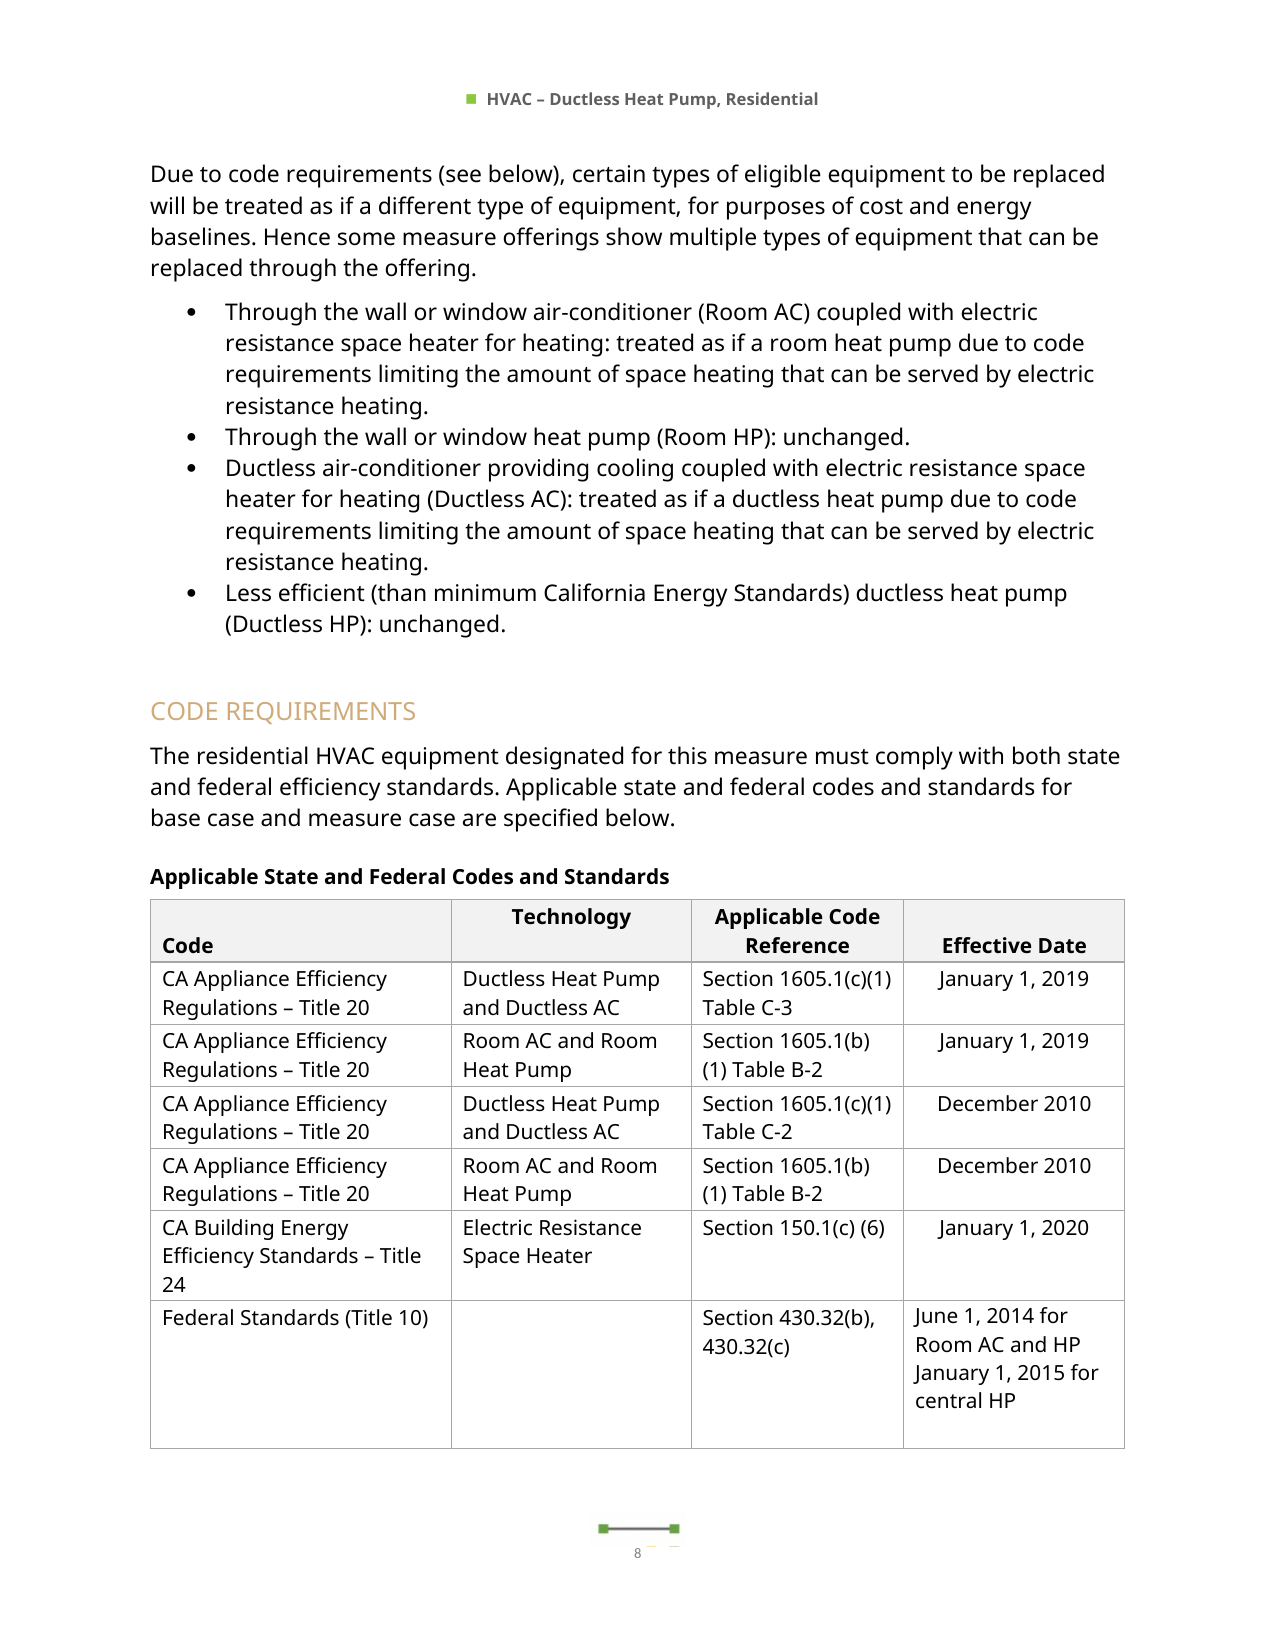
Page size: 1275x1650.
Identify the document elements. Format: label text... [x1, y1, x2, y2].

table_header Technology [452, 900, 691, 961]
table_cell Section 150.1(c) (6) [692, 1211, 903, 1300]
list Through the wall or window air-conditioner (Room AC) coupled with electric resistance space heater for heating: treated as if a room heat pump due to code requirements limiting the amount of space heating that can be served by electric resistance heating. [187, 296, 1125, 421]
table_cell Electric Resistance Space Heater [452, 1211, 691, 1300]
table_header Code [151, 900, 451, 961]
table_cell Section 1605.1(b)(1) Table B-2 [692, 1025, 903, 1086]
table_cell Section 430.32(b), 430.32(c) [692, 1301, 903, 1448]
table_cell January 1, 2020 [904, 1211, 1124, 1300]
table_cell Ductless Heat Pump and Ductless AC [452, 963, 691, 1023]
picture [589, 1512, 684, 1547]
table_cell December 2010 [904, 1087, 1124, 1148]
table_cell CA Appliance Efficiency Regulations – Title 20 [151, 1025, 451, 1086]
text Due to code requirements (see below), certain types of eligible equipment to be replaced will be treated as if a different type of equipment, for purposes of cost and energy baselines. Hence some measure offerings show multiple types of equipment that can be replaced through the offering. [150, 158, 1125, 283]
table_cell June 1, 2014 for Room AC and HP January 1, 2015 for central HP [904, 1301, 1124, 1448]
table_cell January 1, 2019 [904, 963, 1124, 1023]
text The residential HVAC equipment designated for this measure must comply with both state and federal efficiency standards. Applicable state and federal codes and standards for base case and measure case are specified below. [150, 739, 1125, 833]
table_cell Section 1605.1(c)(1) Table C-3 [692, 963, 903, 1023]
table_cell December 2010 [904, 1149, 1124, 1210]
table_cell January 1, 2019 [904, 1025, 1124, 1086]
table_header Effective Date [904, 900, 1124, 961]
text Applicable State and Federal Codes and Standards [150, 862, 1125, 891]
list Less efficient (than minimum California Energy Standards) ductless heat pump (Ductless HP): unchanged. [187, 577, 1125, 639]
table_cell Section 1605.1(b)(1) Table B-2 [692, 1149, 903, 1210]
table_cell CA Appliance Efficiency Regulations – Title 20 [151, 963, 451, 1023]
list Ductless air-conditioner providing cooling coupled with electric resistance space heater for heating (Ductless AC): treated as if a ductless heat pump due to code requirements limiting the amount of space heating that can be served by electric resistance heating. [187, 452, 1125, 577]
table_cell Section 1605.1(c)(1) Table C-2 [692, 1087, 903, 1148]
table_cell Room AC and Room Heat Pump [452, 1025, 691, 1086]
table_cell Room AC and Room Heat Pump [452, 1149, 691, 1210]
table_cell Ductless Heat Pump and Ductless AC [452, 1087, 691, 1148]
table_cell Federal Standards (Title 10) [151, 1301, 451, 1448]
table_cell CA Appliance Efficiency Regulations – Title 20 [151, 1087, 451, 1148]
subtitle Code Requirements [150, 696, 1125, 727]
list Through the wall or window heat pump (Room HP): unchanged. [187, 421, 1125, 452]
table_cell CA Appliance Efficiency Regulations – Title 20 [151, 1149, 451, 1210]
table_cell CA Building Energy Efficiency Standards – Title 24 [151, 1211, 451, 1300]
table_header Applicable Code Reference [692, 900, 903, 961]
table_cell [452, 1301, 691, 1448]
